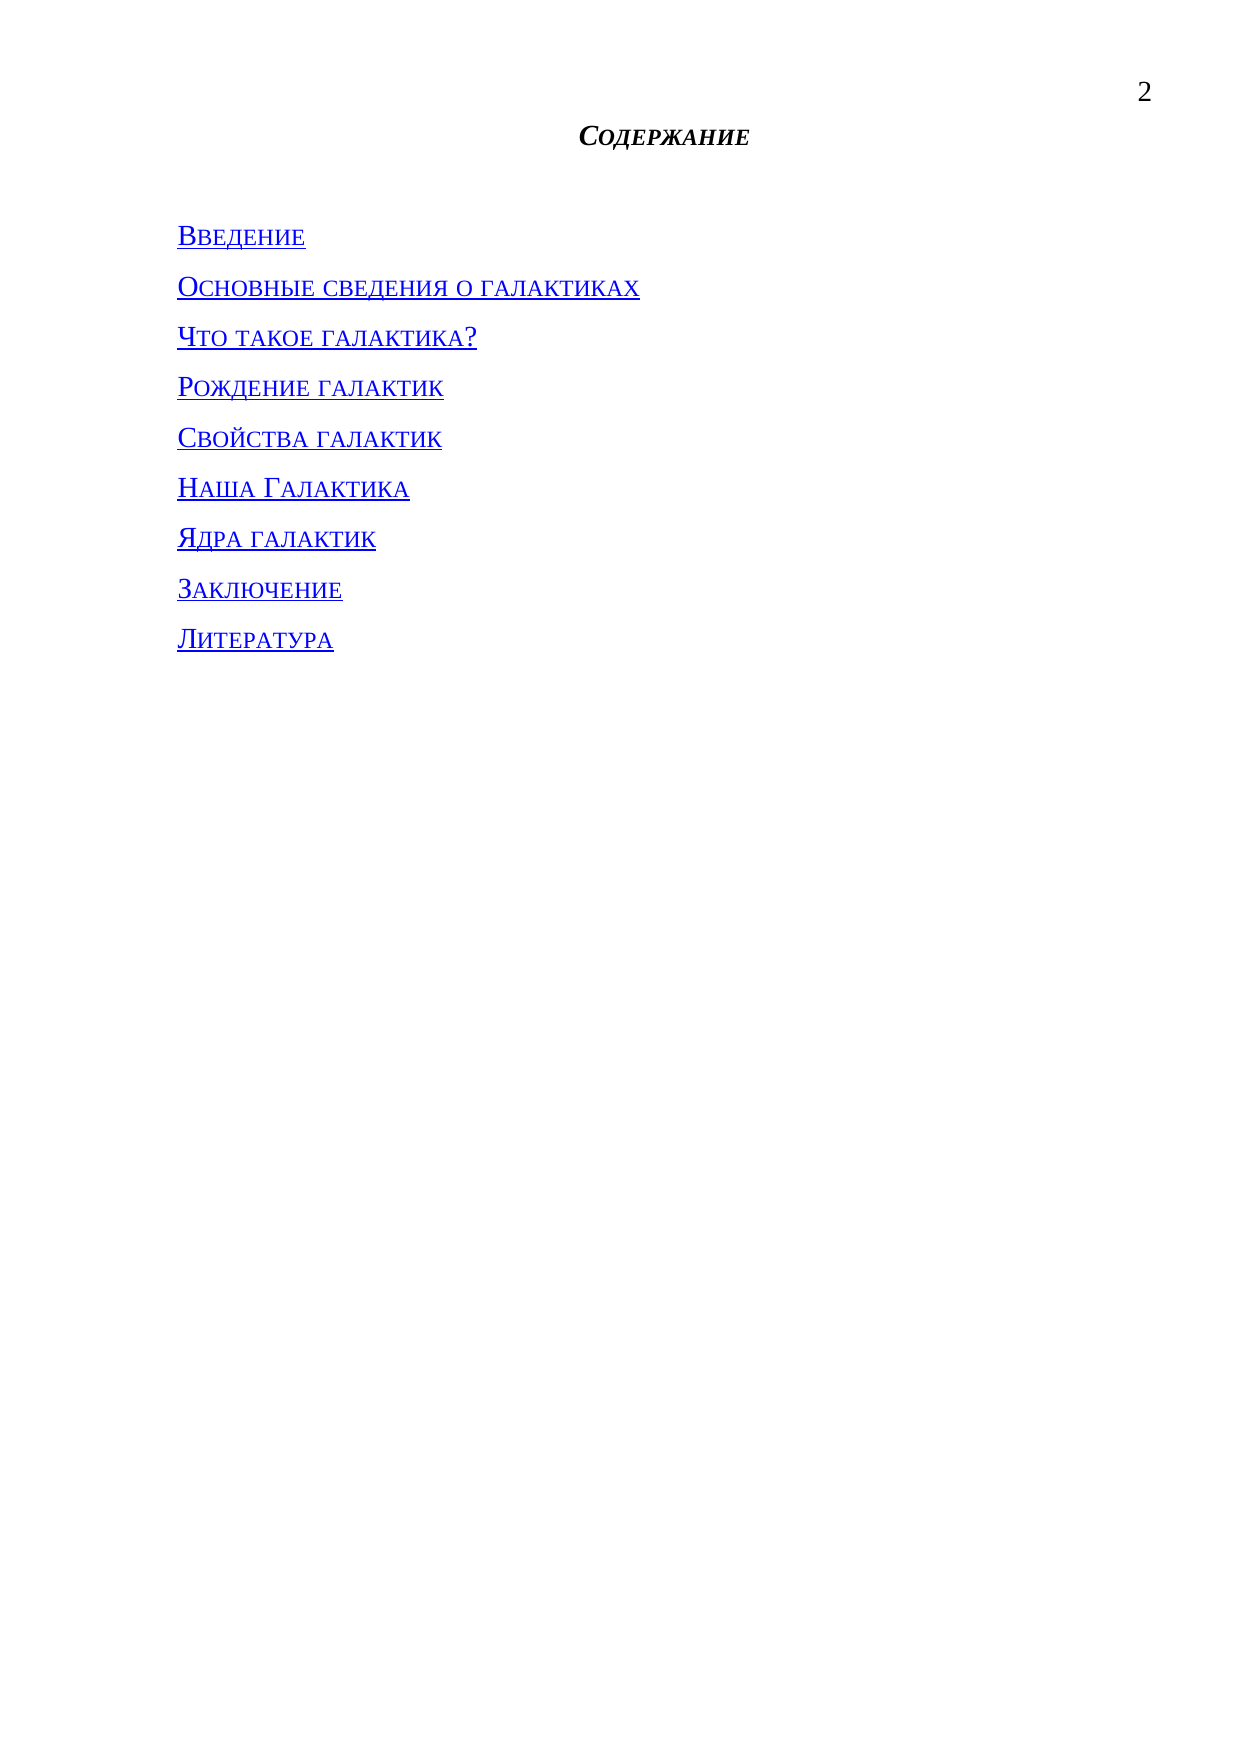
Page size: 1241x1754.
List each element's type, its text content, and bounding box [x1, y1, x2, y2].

text Содержание [177, 118, 1152, 152]
text Наша Галактика [177, 470, 1152, 504]
text Основные сведения о галактиках [177, 269, 1152, 303]
text Введение [177, 219, 1152, 252]
text Ядра галактик [177, 521, 1152, 554]
text Рождение галактик [177, 370, 1152, 403]
text Литература [177, 621, 1152, 655]
text Заключение [177, 571, 1152, 604]
text Что такое галактика? [177, 319, 1152, 353]
text Свойства галактик [177, 420, 1152, 453]
